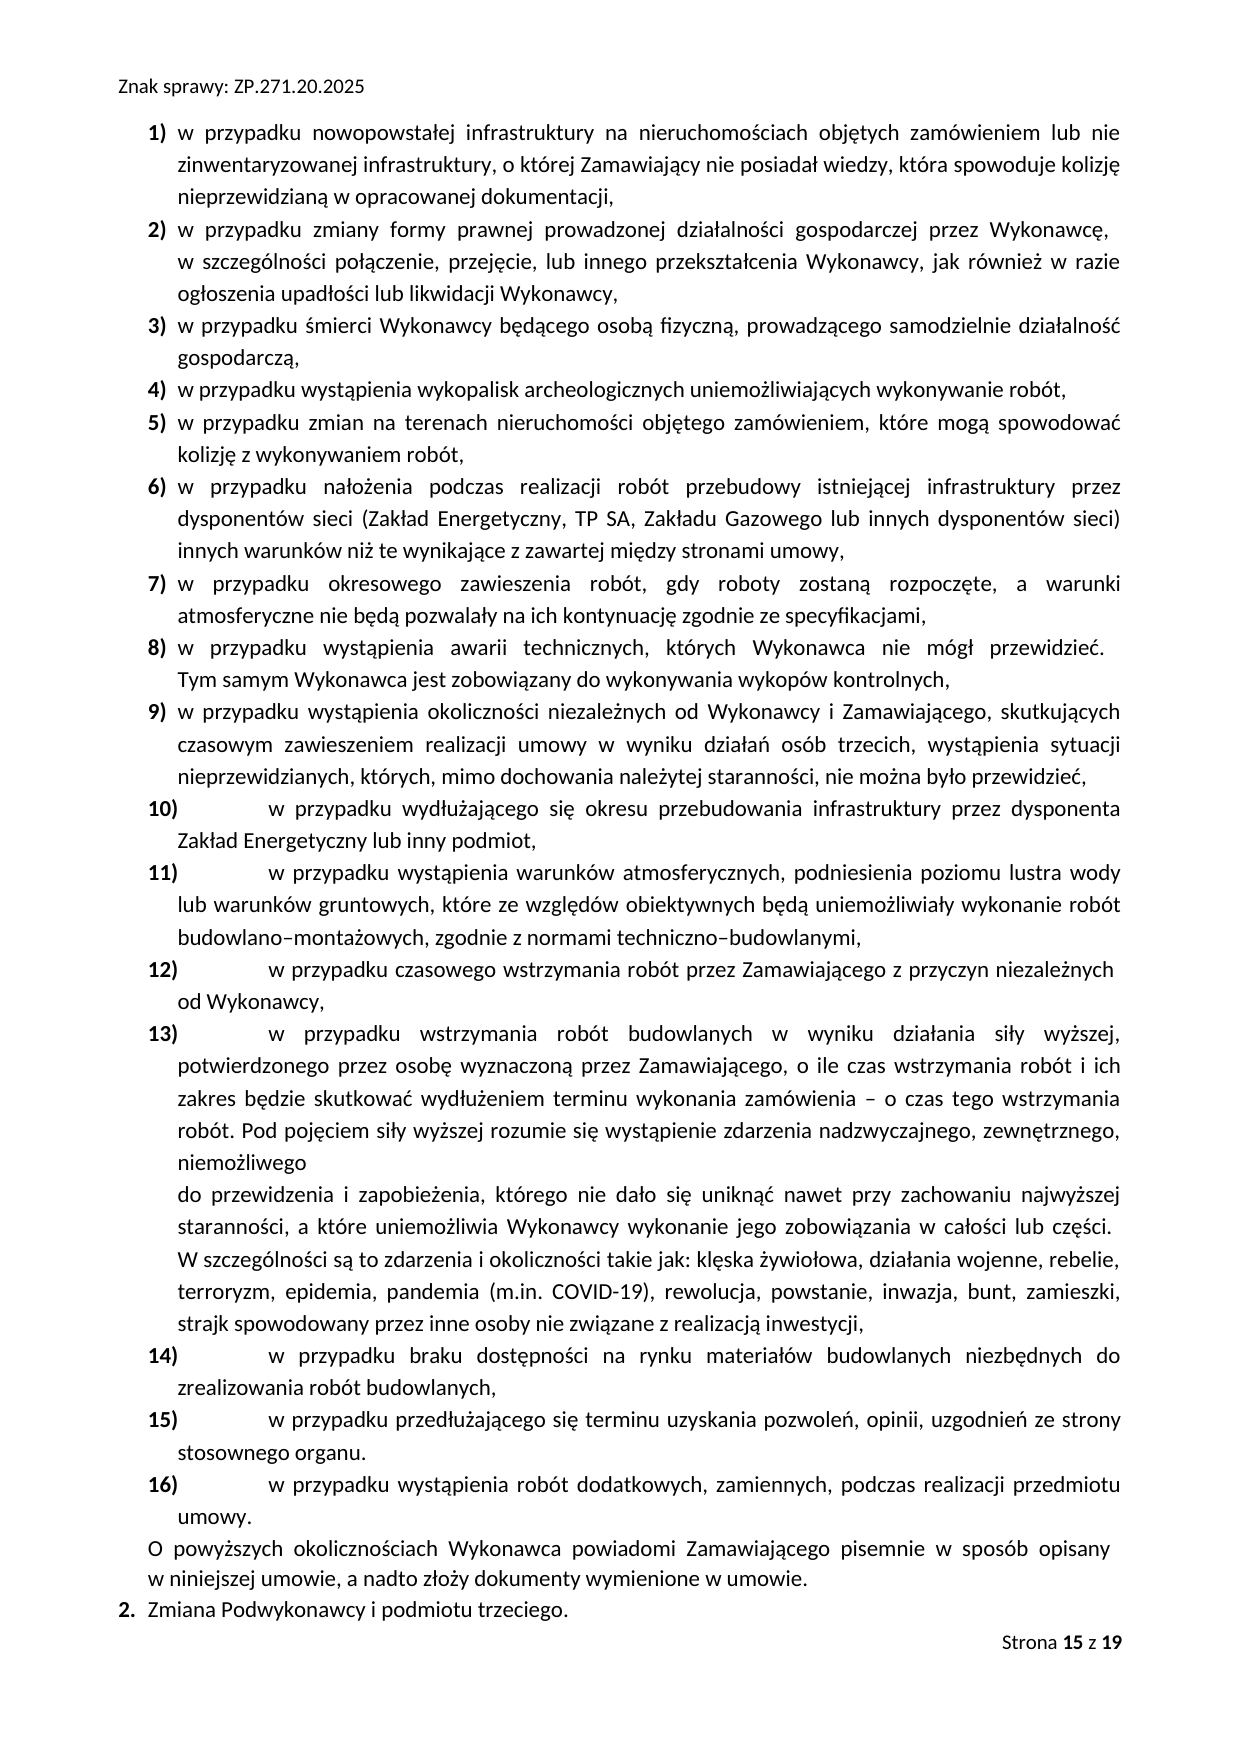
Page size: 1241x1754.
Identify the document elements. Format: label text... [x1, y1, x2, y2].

list w przypadku okresowego zawieszenia robót, gdy roboty zostaną rozpoczęte, a warunki atmosferyczne nie będą pozwalały na ich kontynuację zgodnie ze specyfikacjami, [148, 569, 1122, 629]
list w przypadku przedłużającego się terminu uzyskania pozwoleń, opinii, uzgodnień ze strony stosownego organu. [148, 1406, 1122, 1466]
list w przypadku wstrzymania robót budowlanych w wyniku działania siły wyższej, potwierdzonego przez osobę wyznaczoną przez Zamawiającego, o ile czas wstrzymania robót i ich zakres będzie skutkować wydłużeniem terminu wykonania zamówienia – o czas tego wstrzymania robót. Pod pojęciem siły wyższej rozumie się wystąpienie zdarzenia nadzwyczajnego, zewnętrznego, niemożliwego do przewidzenia i zapobieżenia, którego nie dało się uniknąć nawet przy zachowaniu najwyższej staranności, a które uniemożliwia Wykonawcy wykonanie jego zobowiązania w całości lub części. W szczególności są to zdarzenia i okoliczności takie jak: klęska żywiołowa, działania wojenne, rebelie, terroryzm, epidemia, pandemia (m.in. COVID-19), rewolucja, powstanie, inwazja, bunt, zamieszki, strajk spowodowany przez inne osoby nie związane z realizacją inwestycji, [148, 1019, 1122, 1337]
list w przypadku nowopowstałej infrastruktury na nieruchomościach objętych zamówieniem lub nie zinwentaryzowanej infrastruktury, o której Zamawiający nie posiadał wiedzy, która spowoduje kolizję nieprzewidzianą w opracowanej dokumentacji, [148, 118, 1122, 211]
text O powyższych okolicznościach Wykonawca powiadomi Zamawiającego pisemnie w sposób opisany w niniejszej umowie, a nadto złoży dokumenty wymienione w umowie. [148, 1534, 1122, 1593]
list Zmiana Podwykonawcy i podmiotu trzeciego. [118, 1595, 1122, 1623]
list w przypadku wystąpienia warunków atmosferycznych, podniesienia poziomu lustra wody lub warunków gruntowych, które ze względów obiektywnych będą uniemożliwiały wykonanie robót budowlano–montażowych, zgodnie z normami techniczno–budowlanymi, [148, 858, 1122, 951]
list w przypadku wystąpienia okoliczności niezależnych od Wykonawcy i Zamawiającego, skutkujących czasowym zawieszeniem realizacji umowy w wyniku działań osób trzecich, wystąpienia sytuacji nieprzewidzianych, których, mimo dochowania należytej staranności, nie można było przewidzieć, [148, 697, 1122, 790]
list w przypadku zmiany formy prawnej prowadzonej działalności gospodarczej przez Wykonawcę, w szczególności połączenie, przejęcie, lub innego przekształcenia Wykonawcy, jak również w razie ogłoszenia upadłości lub likwidacji Wykonawcy, [148, 215, 1122, 307]
list w przypadku wydłużającego się okresu przebudowania infrastruktury przez dysponenta Zakład Energetyczny lub inny podmiot, [148, 794, 1122, 854]
list w przypadku wystąpienia awarii technicznych, których Wykonawca nie mógł przewidzieć. Tym samym Wykonawca jest zobowiązany do wykonywania wykopów kontrolnych, [148, 633, 1122, 693]
list w przypadku nałożenia podczas realizacji robót przebudowy istniejącej infrastruktury przez dysponentów sieci (Zakład Energetyczny, TP SA, Zakładu Gazowego lub innych dysponentów sieci) innych warunków niż te wynikające z zawartej między stronami umowy, [148, 472, 1122, 564]
list w przypadku śmierci Wykonawcy będącego osobą fizyczną, prowadzącego samodzielnie działalność gospodarczą, [148, 311, 1122, 371]
list w przypadku zmian na terenach nieruchomości objętego zamówieniem, które mogą spowodować kolizję z wykonywaniem robót, [148, 408, 1122, 468]
list w przypadku czasowego wstrzymania robót przez Zamawiającego z przyczyn niezależnych od Wykonawcy, [148, 955, 1122, 1015]
list w przypadku wystąpienia robót dodatkowych, zamiennych, podczas realizacji przedmiotu umowy. [148, 1470, 1122, 1530]
list w przypadku wystąpienia wykopalisk archeologicznych uniemożliwiających wykonywanie robót, [148, 376, 1122, 404]
list w przypadku braku dostępności na rynku materiałów budowlanych niezbędnych do zrealizowania robót budowlanych, [148, 1341, 1122, 1401]
